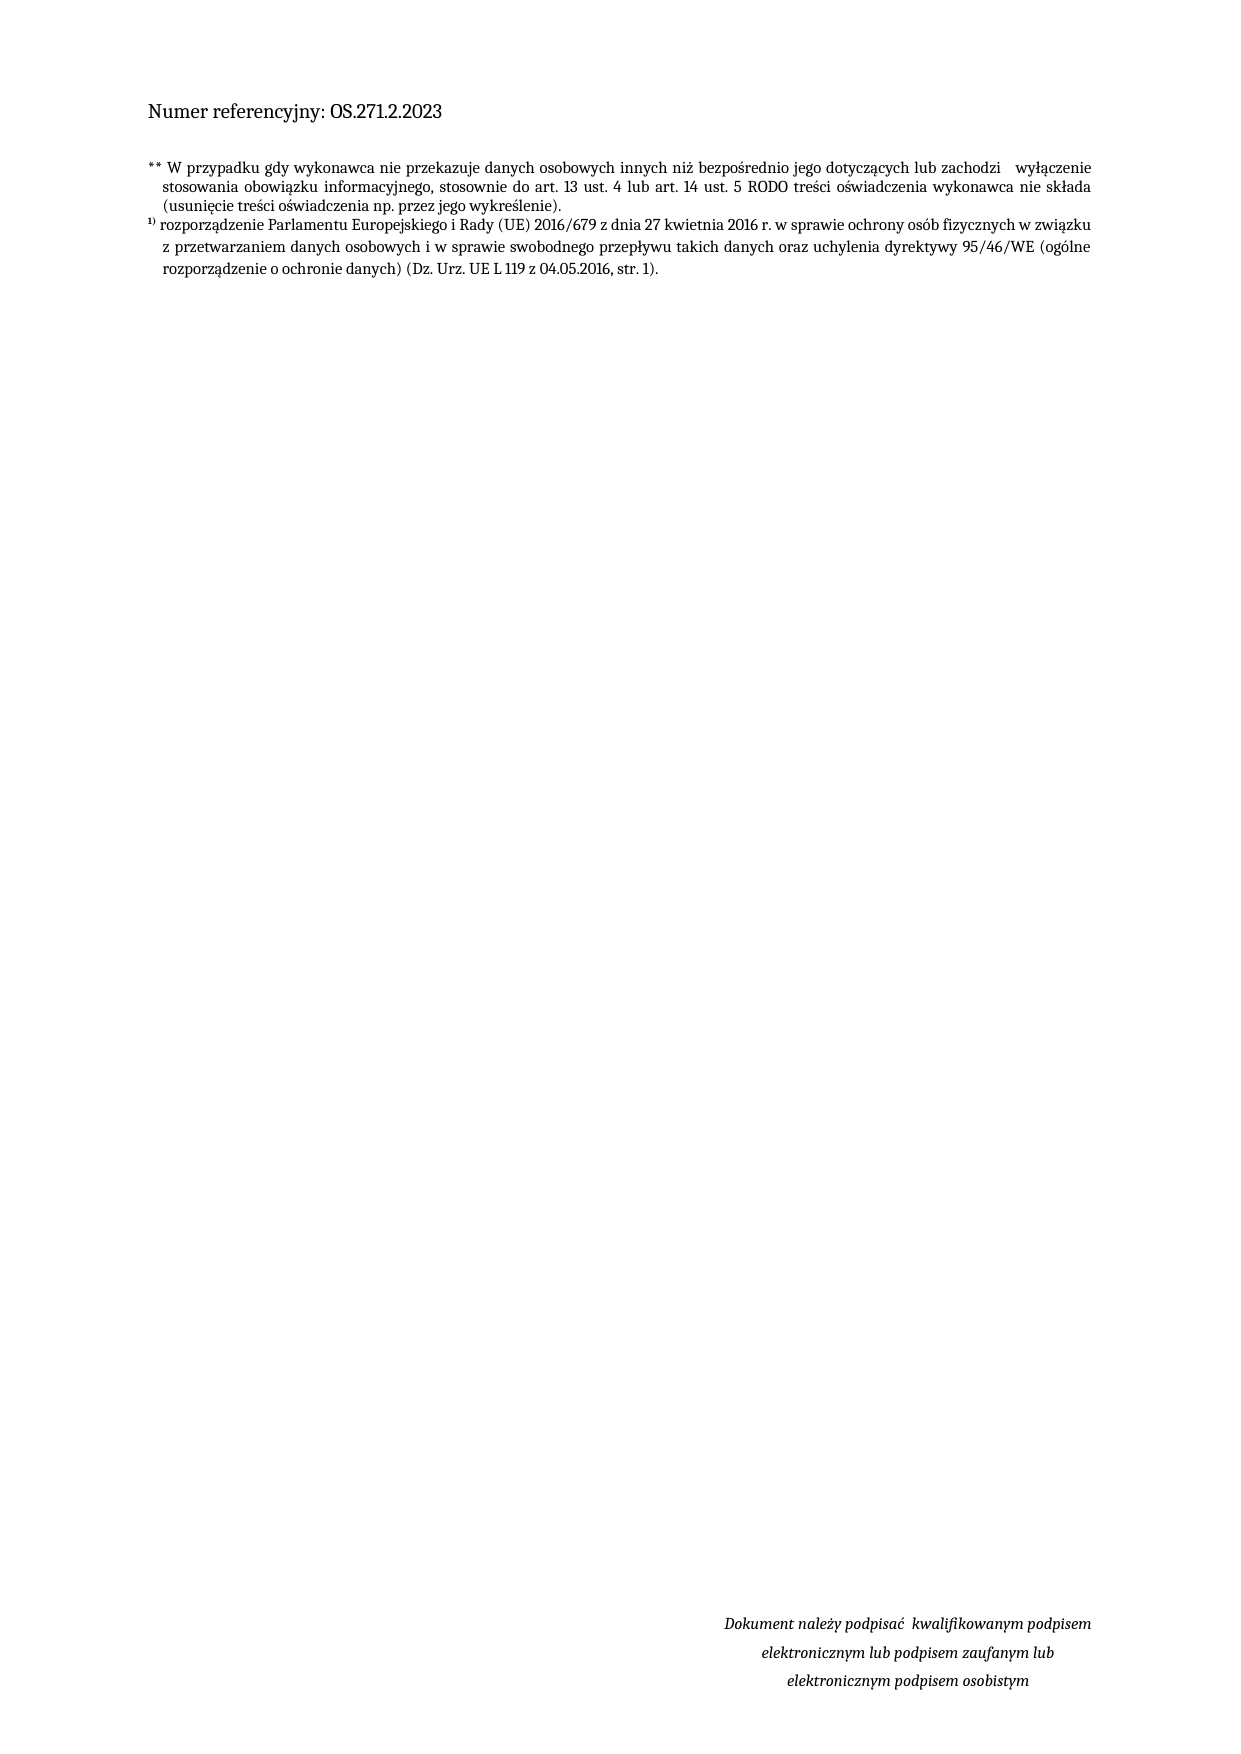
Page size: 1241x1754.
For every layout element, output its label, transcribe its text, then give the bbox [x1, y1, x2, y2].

list 1) rozporządzenie Parlamentu Europejskiego i Rady (UE) 2016/679 z dnia 27 kwietnia 2016 r. w sprawie ochrony osób fizycznych w związku z przetwarzaniem danych osobowych i w sprawie swobodnego przepływu takich danych oraz uchylenia dyrektywy 95/46/WE (ogólne rozporządzenie o ochronie danych) (Dz. Urz. UE L 119 z 04.05.2016, str. 1). [148, 216, 1092, 279]
list ** W przypadku gdy wykonawca nie przekazuje danych osobowych innych niż bezpośrednio jego dotyczących lub zachodzi wyłączenie stosowania obowiązku informacyjnego, stosownie do art. 13 ust. 4 lub art. 14 ust. 5 RODO treści oświadczenia wykonawca nie składa (usunięcie treści oświadczenia np. przez jego wykreślenie). [148, 158, 1092, 216]
